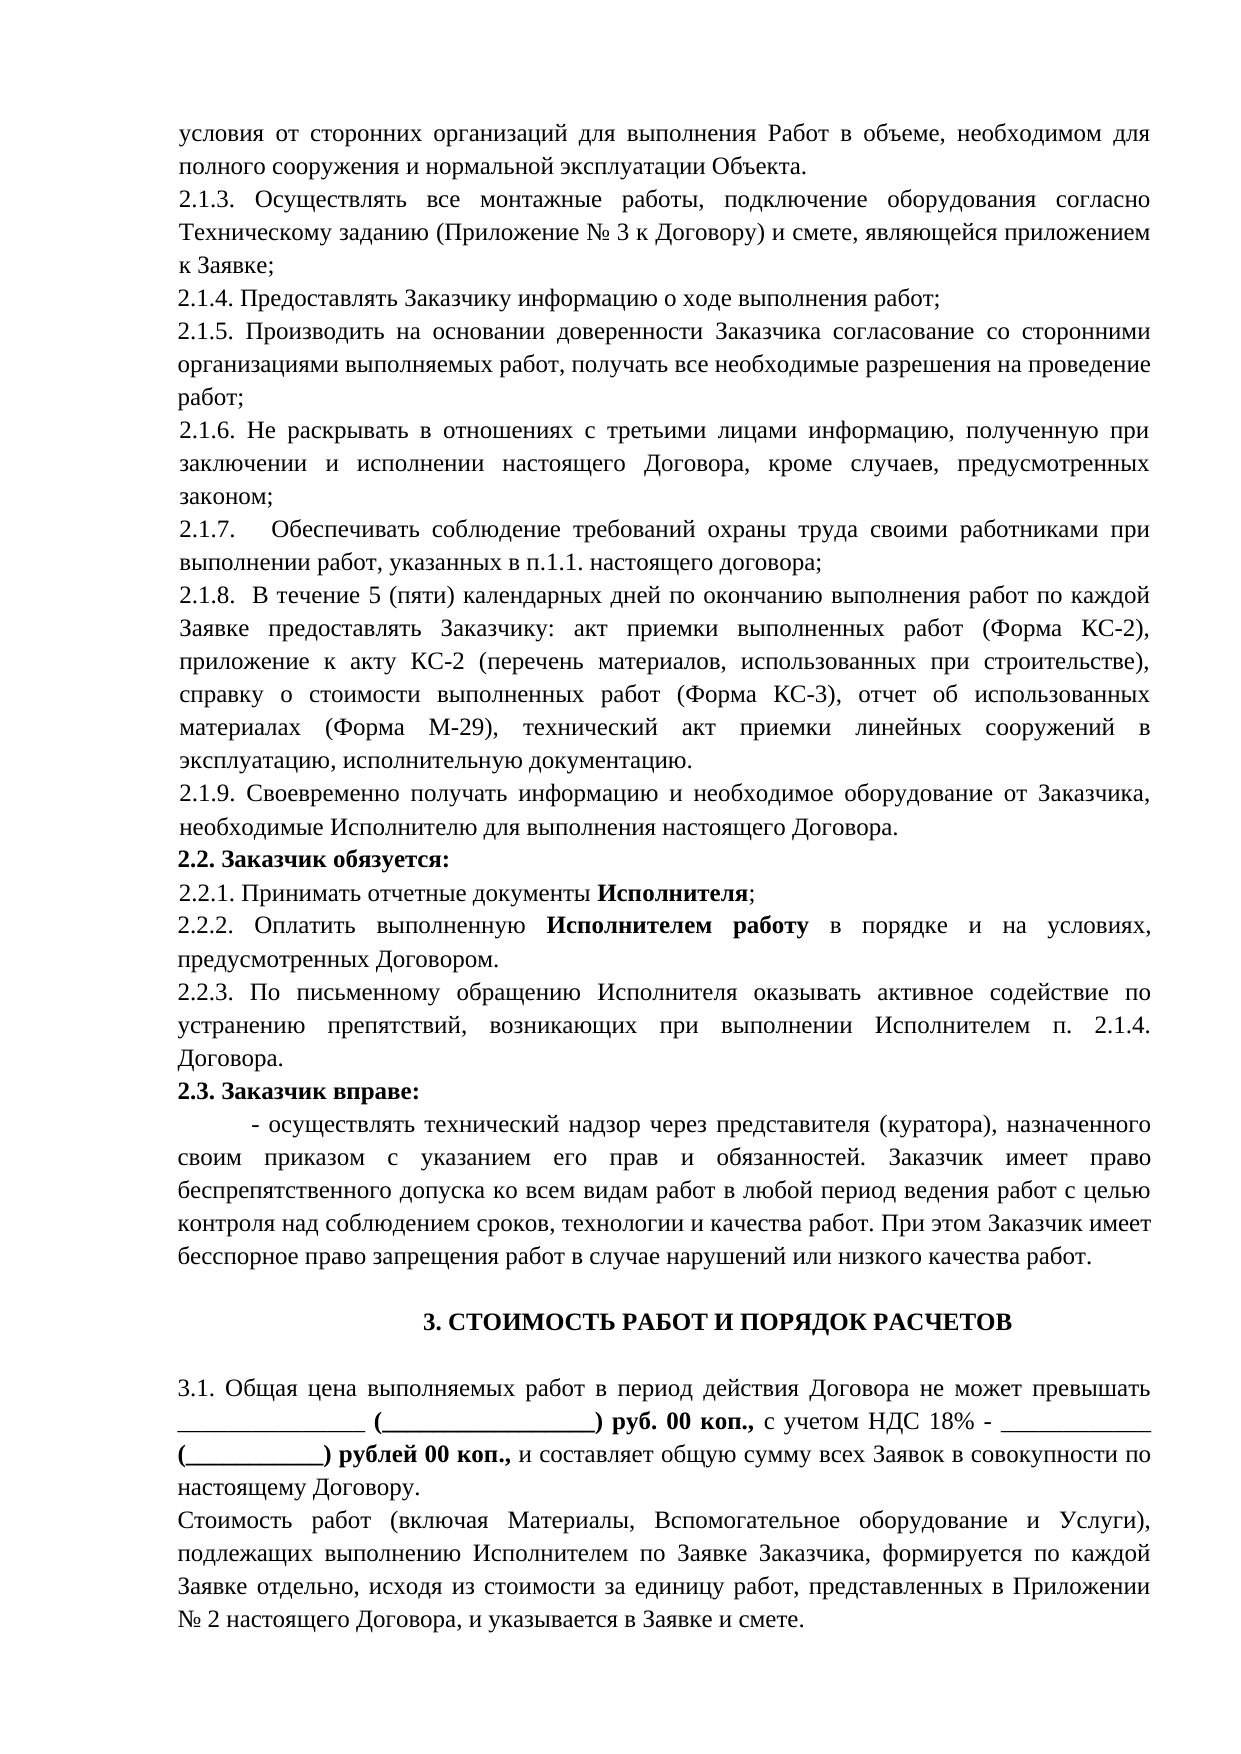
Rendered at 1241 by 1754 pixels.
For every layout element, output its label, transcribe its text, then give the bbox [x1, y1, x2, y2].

text 2.2.1. Принимать отчетные документы Исполнителя; [179, 878, 1151, 906]
text 2.1.8. В течение 5 (пяти) календарных дней по окончанию выполнения работ по каждой Заявке предоставлять Заказчику: акт приемки выполненных работ (Форма КС-2), приложение к акту КС-2 (перечень материалов, использованных при строительстве), справку о стоимости выполненных работ (Форма КС-3), отчет об использованных материалах (Форма М-29), технический акт приемки линейных сооружений в эксплуатацию, исполнительную документацию. [179, 580, 1151, 774]
text 2.3. Заказчик вправе: [177, 1076, 1152, 1104]
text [179, 118, 1151, 180]
text 2.2.3. По письменному обращению Исполнителя оказывать активное содействие по устранению препятствий, возникающих при выполнении Исполнителем п. 2.1.4. Договора. [177, 977, 1152, 1071]
text 2.1.7. Обеспечивать соблюдение требований охраны труда своими работниками при выполнении работ, указанных в п.1.1. настоящего договора; [179, 514, 1151, 576]
text Стоимость работ (включая Материалы, Вспомогательное оборудование и Услуги), подлежащих выполнению Исполнителем по Заявке Заказчика, формируется по каждой Заявке отдельно, исходя из стоимости за единицу работ, представленных в Приложении № 2 настоящего Договора, и указывается в Заявке и смете. [177, 1505, 1152, 1633]
text 2.1.4. Предоставлять Заказчику информацию о ходе выполнения работ; [177, 283, 1152, 312]
text 2.1.3. Осуществлять все монтажные работы, подключение оборудования согласно Техническому заданию (Приложение № 3 к Договору) и смете, являющейся приложением к Заявке; [179, 184, 1151, 279]
text 3. СТОИМОСТЬ РАБОТ И ПОРЯДОК РАСЧЕТОВ [217, 1307, 1151, 1336]
text 2.1.6. Не раскрывать в отношениях с третьими лицами информацию, полученную при заключении и исполнении настоящего Договора, кроме случаев, предусмотренных законом; [179, 415, 1151, 510]
text 2.1.9. Своевременно получать информацию и необходимое оборудование от Заказчика, необходимые Исполнителю для выполнения настоящего Договора. [179, 778, 1151, 840]
text 2.1.5. Производить на основании доверенности Заказчика согласование со сторонними организациями выполняемых работ, получать все необходимые разрешения на проведение работ; [177, 316, 1152, 411]
text 2.2. Заказчик обязуется: [177, 844, 1152, 873]
text 2.2.2. Оплатить выполненную Исполнителем работу в порядке и на условиях, предусмотренных Договором. [177, 911, 1152, 972]
text - осуществлять технический надзор через представителя (куратора), назначенного своим приказом с указанием его прав и обязанностей. Заказчик имеет право беспрепятственного допуска ко всем видам работ в любой период ведения работ с целью контроля над соблюдением сроков, технологии и качества работ. При этом Заказчик имеет бесспорное право запрещения работ в случае нарушений или низкого качества работ. [177, 1109, 1152, 1269]
text 3.1. Общая цена выполняемых работ в период действия Договора не может превышать _______________ (_________________) руб. 00 коп., с учетом НДС 18% - ____________ (___________) рублей 00 коп., и составляет общую сумму всех Заявок в совокупности по настоящему Договору. [177, 1373, 1152, 1501]
